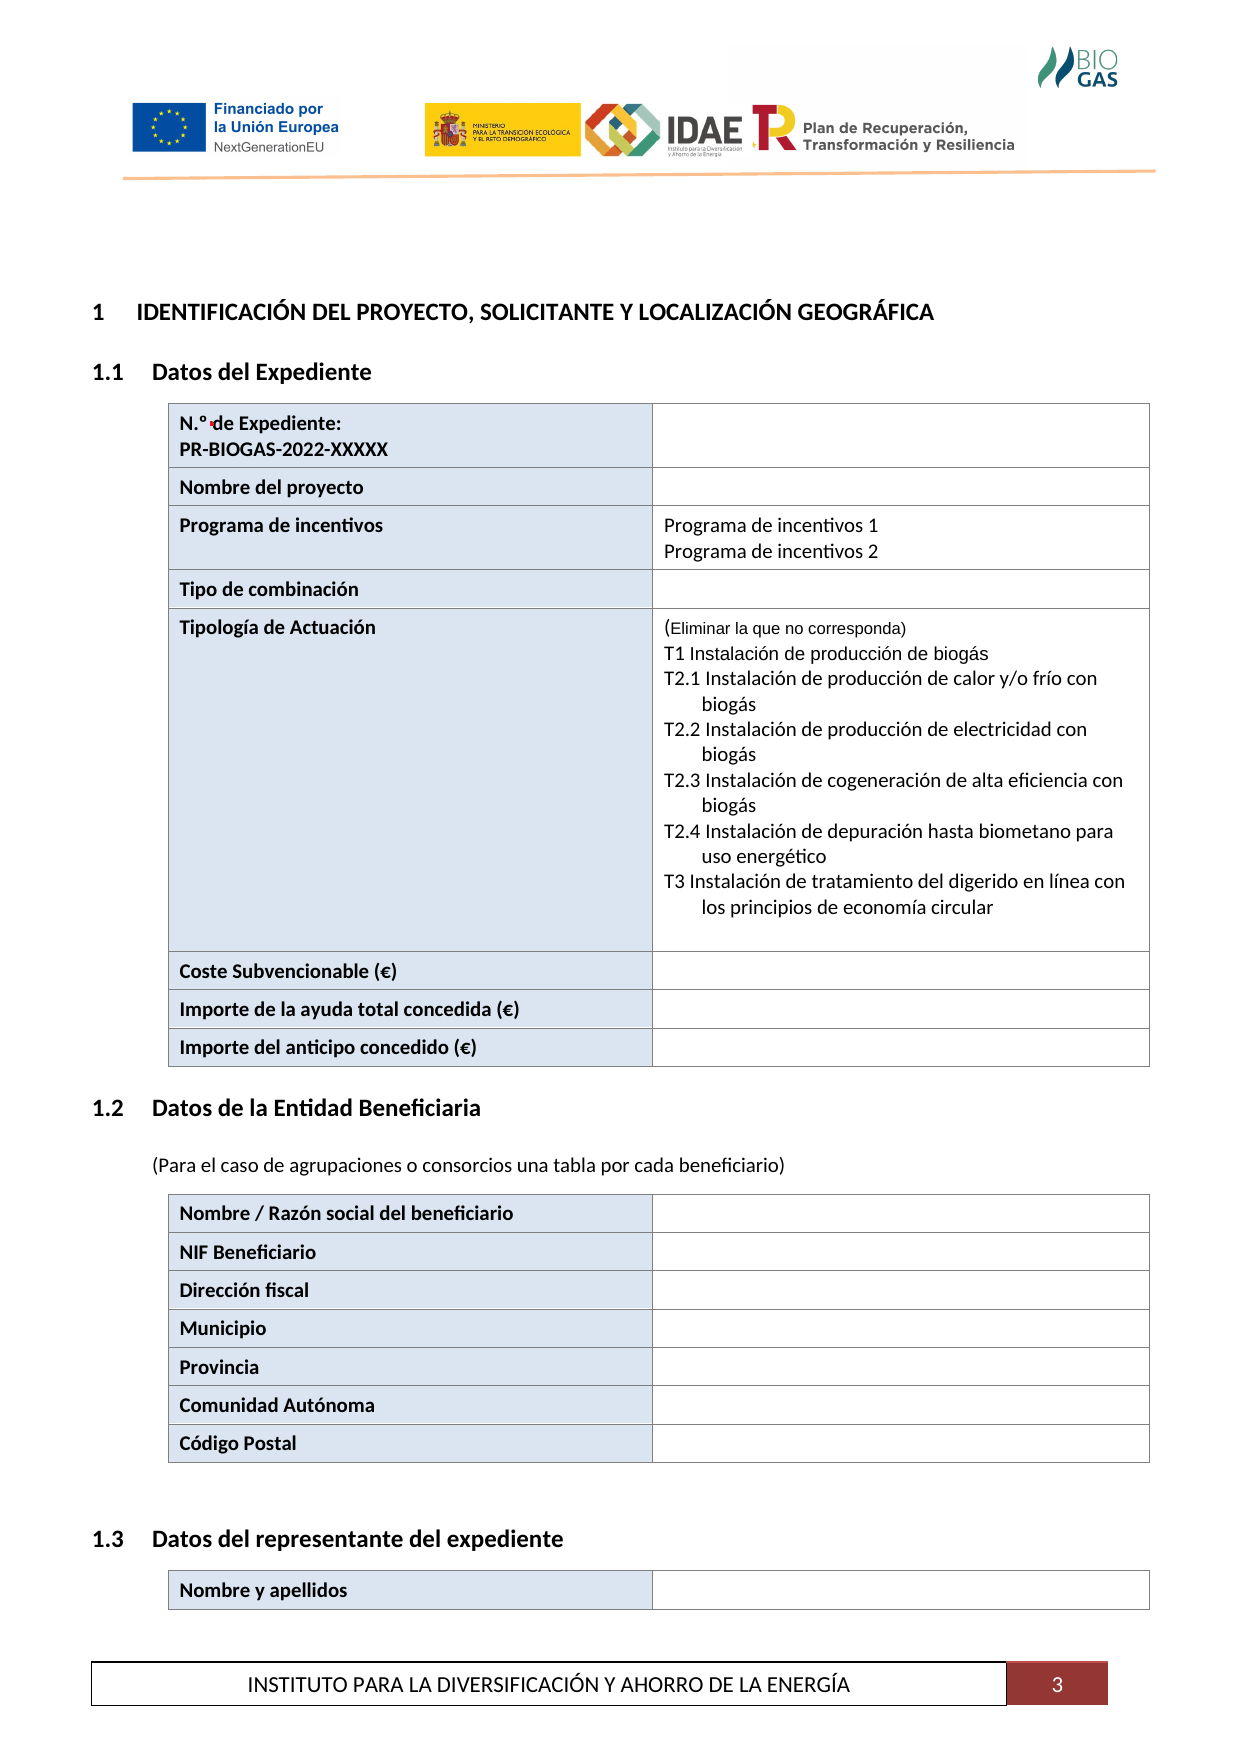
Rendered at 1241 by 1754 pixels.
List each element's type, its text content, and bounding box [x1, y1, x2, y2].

table_cell (Eliminar la que no corresponda) T1 Instalación de producción de biogás T2.1 Instalación de producción de calor y/o frío con biogás T2.2 Instalación de producción de electricidad con biogás T2.3 Instalación de cogeneración de alta eficiencia con biogás T2.4 Instalación de depuración hasta biometano para uso energético T3 Instalación de tratamiento del digerido en línea con los principios de economía circular [653, 609, 1149, 951]
table_cell [653, 468, 1149, 505]
table_cell Tipología de Actuación [169, 609, 652, 951]
table_header Nombre / Razón social del beneficiario [169, 1195, 652, 1232]
table_cell [653, 1348, 1149, 1385]
picture [1033, 44, 1125, 89]
table_header [653, 1195, 1149, 1232]
table_cell [653, 990, 1149, 1027]
picture [127, 95, 342, 158]
table_cell Código Postal [169, 1425, 652, 1462]
table_cell Dirección fiscal [169, 1271, 652, 1308]
table_header [653, 404, 1149, 467]
table_header Nombre y apellidos [169, 1571, 652, 1609]
table_cell Nombre del proyecto [169, 468, 652, 505]
table_cell Tipo de combinación [169, 570, 652, 607]
table_cell NIF Beneficiario [169, 1233, 652, 1270]
table_cell Municipio [169, 1310, 652, 1347]
table_cell [653, 1271, 1149, 1308]
table_cell [653, 1310, 1149, 1347]
list IDENTIFICACIÓN DEL PROYECTO, SOLICITANTE Y LOCALIZACIÓN GEOGRÁFICA [92, 296, 1150, 326]
table_header N.º de Expediente: PR-BIOGAS-2022-XXXXX [169, 404, 652, 467]
table_cell [653, 1233, 1149, 1270]
table_cell Coste Subvencionable (€) [169, 952, 652, 989]
table_cell [653, 1425, 1149, 1462]
table_cell [653, 1029, 1149, 1066]
table_cell [653, 570, 1149, 607]
table_header [653, 1571, 1149, 1609]
table_cell Importe de la ayuda total concedida (€) [169, 990, 652, 1027]
table_cell Importe del anticipo concedido (€) [169, 1029, 652, 1066]
table_cell [653, 952, 1149, 989]
table_cell [653, 1386, 1149, 1423]
list Datos del representante del expediente [92, 1523, 1150, 1553]
table_cell Provincia [169, 1348, 652, 1385]
list Datos del Expediente [92, 356, 1150, 386]
picture [421, 44, 1027, 172]
table_cell Programa de incentivos [169, 506, 652, 569]
text (Para el caso de agrupaciones o consorcios una tabla por cada beneficiario) [152, 1152, 1150, 1177]
list Datos de la Entidad Beneficiaria [92, 1092, 1150, 1122]
table_cell Comunidad Autónoma [169, 1386, 652, 1423]
table_cell Programa de incentivos 1 Programa de incentivos 2 [653, 506, 1149, 569]
